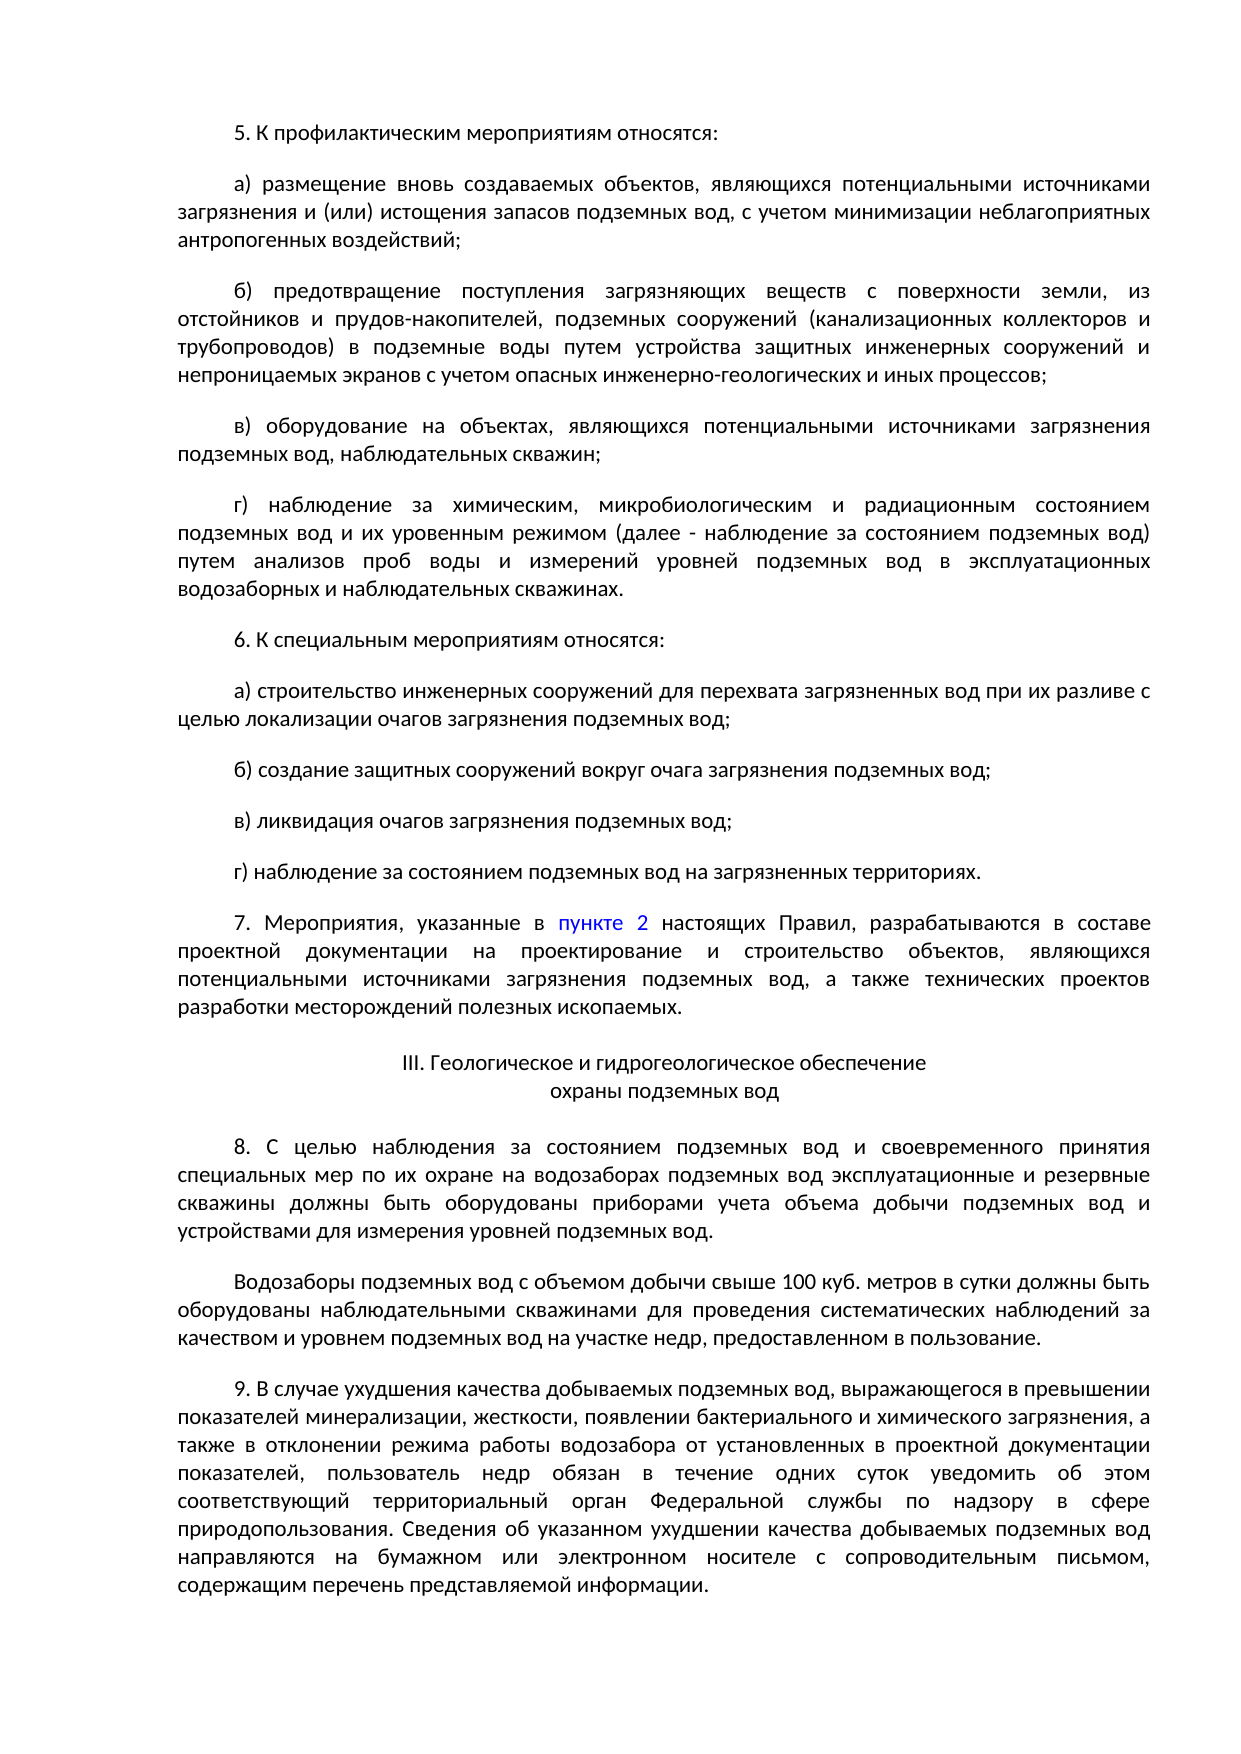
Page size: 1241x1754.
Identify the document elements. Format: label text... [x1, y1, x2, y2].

text 5. К профилактическим мероприятиям относятся: [177, 118, 1152, 146]
text г) наблюдение за состоянием подземных вод на загрязненных территориях. [177, 857, 1152, 885]
text в) оборудование на объектах, являющихся потенциальными источниками загрязнения подземных вод, наблюдательных скважин; [177, 411, 1152, 467]
text 7. Мероприятия, указанные в пункте 2 настоящих Правил, разрабатываются в составе проектной документации на проектирование и строительство объектов, являющихся потенциальными источниками загрязнения подземных вод, а также технических проектов разработки месторождений полезных ископаемых. [177, 908, 1152, 1020]
text охраны подземных вод [177, 1076, 1152, 1104]
text б) создание защитных сооружений вокруг очага загрязнения подземных вод; [177, 755, 1152, 783]
text Водозаборы подземных вод с объемом добычи свыше 100 куб. метров в сутки должны быть оборудованы наблюдательными скважинами для проведения систематических наблюдений за качеством и уровнем подземных вод на участке недр, предоставленном в пользование. [177, 1267, 1152, 1351]
text 8. С целью наблюдения за состоянием подземных вод и своевременного принятия специальных мер по их охране на водозаборах подземных вод эксплуатационные и резервные скважины должны быть оборудованы приборами учета объема добычи подземных вод и устройствами для измерения уровней подземных вод. [177, 1132, 1152, 1244]
text б) предотвращение поступления загрязняющих веществ с поверхности земли, из отстойников и прудов-накопителей, подземных сооружений (канализационных коллекторов и трубопроводов) в подземные воды путем устройства защитных инженерных сооружений и непроницаемых экранов с учетом опасных инженерно-геологических и иных процессов; [177, 276, 1152, 388]
text в) ликвидация очагов загрязнения подземных вод; [177, 806, 1152, 834]
text III. Геологическое и гидрогеологическое обеспечение [177, 1048, 1152, 1076]
text 9. В случае ухудшения качества добываемых подземных вод, выражающегося в превышении показателей минерализации, жесткости, появлении бактериального и химического загрязнения, а также в отклонении режима работы водозабора от установленных в проектной документации показателей, пользователь недр обязан в течение одних суток уведомить об этом соответствующий территориальный орган Федеральной службы по надзору в сфере природопользования. Сведения об указанном ухудшении качества добываемых подземных вод направляются на бумажном или электронном носителе с сопроводительным письмом, содержащим перечень представляемой информации. [177, 1374, 1152, 1598]
text а) размещение вновь создаваемых объектов, являющихся потенциальными источниками загрязнения и (или) истощения запасов подземных вод, с учетом минимизации неблагоприятных антропогенных воздействий; [177, 169, 1152, 253]
text 6. К специальным мероприятиям относятся: [177, 625, 1152, 653]
text г) наблюдение за химическим, микробиологическим и радиационным состоянием подземных вод и их уровенным режимом (далее - наблюдение за состоянием подземных вод) путем анализов проб воды и измерений уровней подземных вод в эксплуатационных водозаборных и наблюдательных скважинах. [177, 490, 1152, 602]
text а) строительство инженерных сооружений для перехвата загрязненных вод при их разливе с целью локализации очагов загрязнения подземных вод; [177, 676, 1152, 732]
